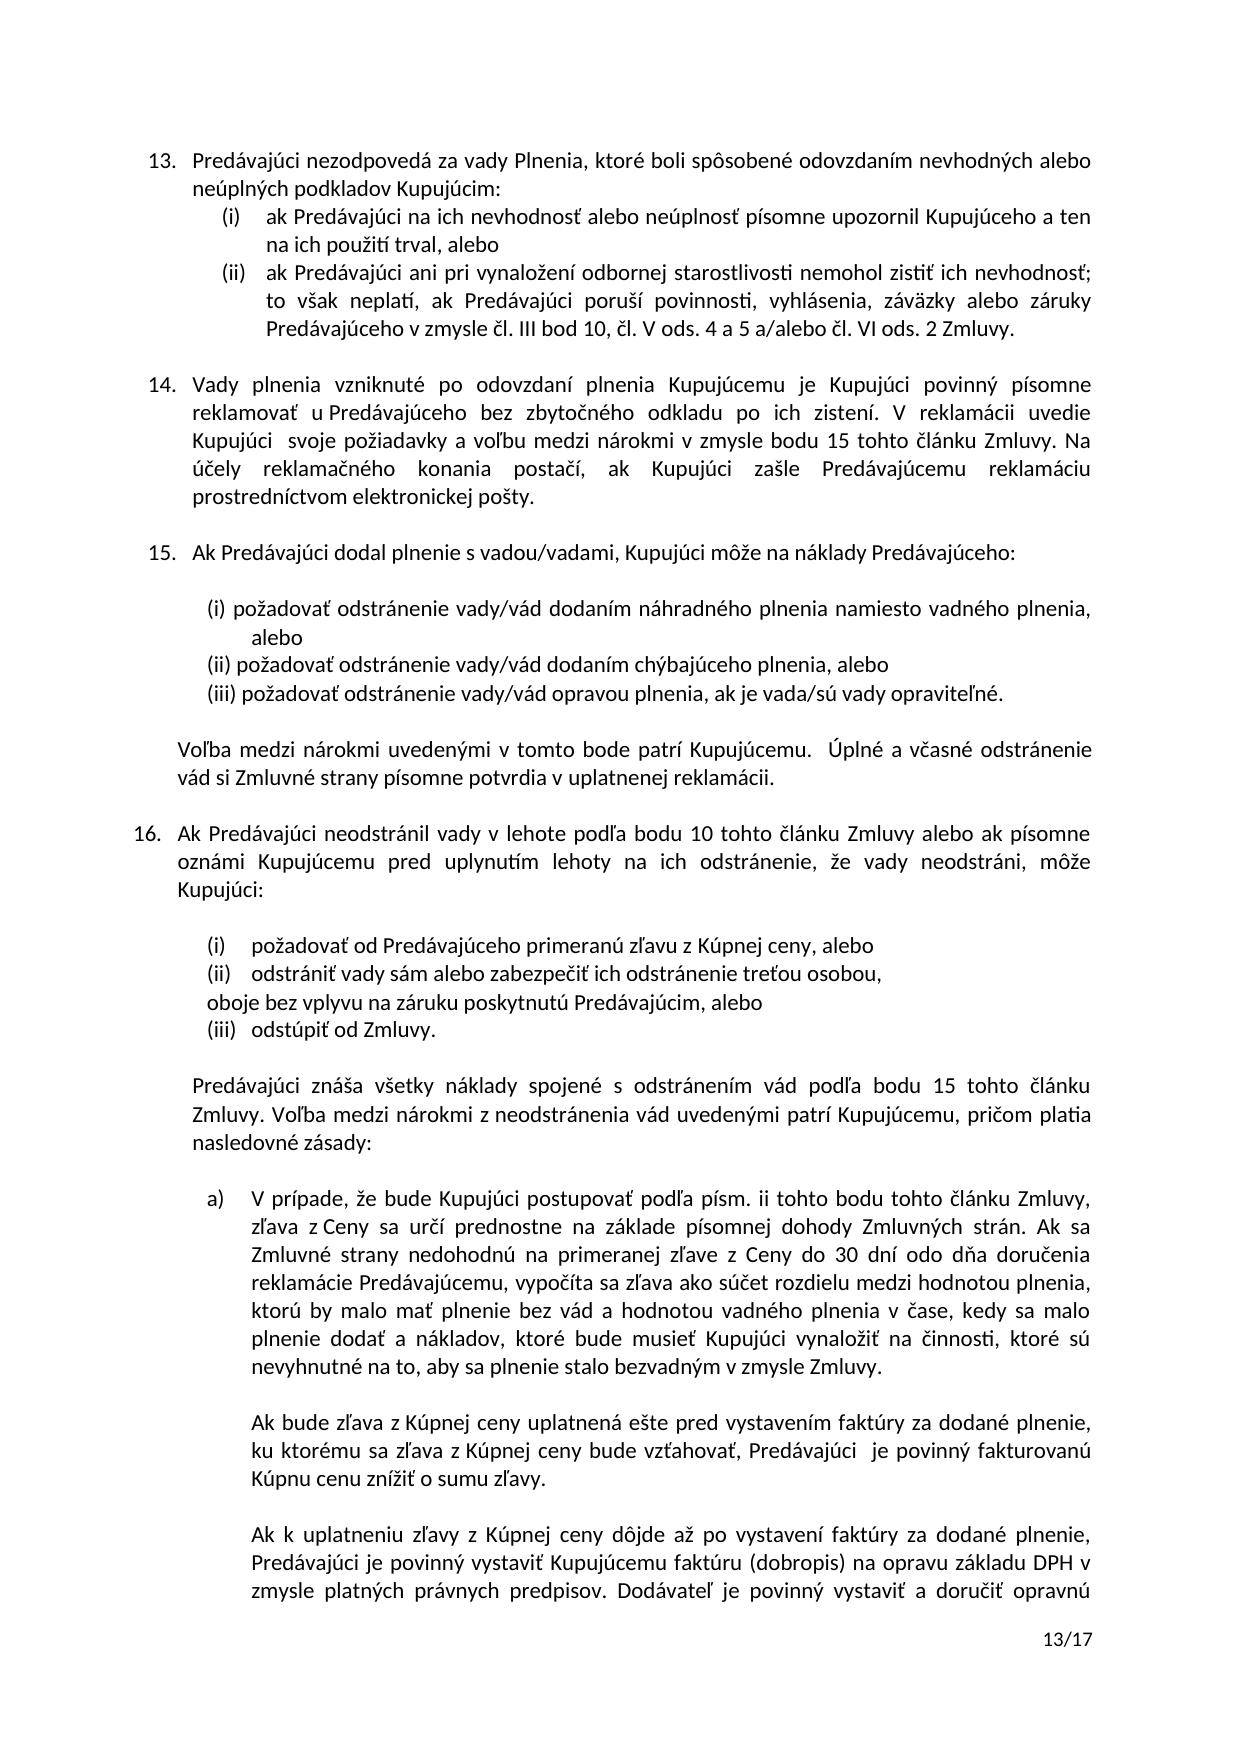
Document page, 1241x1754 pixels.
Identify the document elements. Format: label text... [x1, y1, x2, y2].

text (ii) ak Predávajúci ani pri vynaložení odbornej starostlivosti nemohol zistiť ich nevhodnosť; to však neplatí, ak Predávajúci poruší povinnosti, vyhlásenia, záväzky alebo záruky Predávajúceho v zmysle čl. III bod 10, čl. V ods. 4 a 5 a/alebo čl. VI ods. 2 Zmluvy. [221, 258, 1093, 342]
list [207, 1520, 1093, 1604]
text Voľba medzi nárokmi uvedenými v tomto bode patrí Kupujúcemu. Úplné a včasné odstránenie vád si Zmluvné strany písomne potvrdia v uplatnenej reklamácii. [148, 735, 1093, 791]
list odstúpiť od Zmluvy. [207, 1016, 1093, 1044]
text oboje bez vplyvu na záruku poskytnutú Predávajúcim, alebo [207, 988, 1093, 1016]
text 15. Ak Predávajúci dodal plnenie s vadou/vadami, Kupujúci môže na náklady Predávajúceho: [148, 538, 1093, 567]
text (i) ak Predávajúci na ich nevhodnosť alebo neúplnosť písomne upozornil Kupujúceho a ten na ich použití trval, alebo [221, 202, 1093, 258]
text (iii) požadovať odstránenie vady/vád opravou plnenia, ak je vada/sú vady opraviteľné. [207, 679, 1093, 707]
text 14. Vady plnenia vzniknuté po odovzdaní plnenia Kupujúcemu je Kupujúci povinný písomne reklamovať u Predávajúceho bez zbytočného odkladu po ich zistení. V reklamácii uvedie Kupujúci svoje požiadavky a voľbu medzi nárokmi v zmysle bodu 15 tohto článku Zmluvy. Na účely reklamačného konania postačí, ak Kupujúci zašle Predávajúcemu reklamáciu prostredníctvom elektronickej pošty. [148, 370, 1093, 511]
list požadovať od Predávajúceho primeranú zľavu z Kúpnej ceny, alebo [207, 932, 1093, 959]
text (ii) požadovať odstránenie vady/vád dodaním chýbajúceho plnenia, alebo [207, 651, 1093, 679]
text 16. Ak Predávajúci neodstránil vady v lehote podľa bodu 10 tohto článku Zmluvy alebo ak písomne oznámi Kupujúcemu pred uplynutím lehoty na ich odstránenie, že vady neodstráni, môže Kupujúci: [133, 819, 1093, 903]
list Ak bude zľava z Kúpnej ceny uplatnená ešte pred vystavením faktúry za dodané plnenie, ku ktorému sa zľava z Kúpnej ceny bude vzťahovať, Predávajúci je povinný fakturovanú Kúpnu cenu znížiť o sumu zľavy. [207, 1408, 1093, 1492]
list V prípade, že bude Kupujúci postupovať podľa písm. ii tohto bodu tohto článku Zmluvy, zľava z Ceny sa určí prednostne na základe písomnej dohody Zmluvných strán. Ak sa Zmluvné strany nedohodnú na primeranej zľave z Ceny do 30 dní odo dňa doručenia reklamácie Predávajúcemu, vypočíta sa zľava ako súčet rozdielu medzi hodnotou plnenia, ktorú by malo mať plnenie bez vád a hodnotou vadného plnenia v čase, kedy sa malo plnenie dodať a nákladov, ktoré bude musieť Kupujúci vynaložiť na činnosti, ktoré sú nevyhnutné na to, aby sa plnenie stalo bezvadným v zmysle Zmluvy. [207, 1184, 1093, 1380]
text Predávajúci znáša všetky náklady spojené s odstránením vád podľa bodu 15 tohto článku Zmluvy. Voľba medzi nárokmi z neodstránenia vád uvedenými patrí Kupujúcemu, pričom platia nasledovné zásady: [177, 1072, 1093, 1156]
text (i) požadovať odstránenie vady/vád dodaním náhradného plnenia namiesto vadného plnenia, alebo [207, 594, 1093, 651]
text 13. Predávajúci nezodpovedá za vady Plnenia, ktoré boli spôsobené odovzdaním nevhodných alebo neúplných podkladov Kupujúcim: [148, 146, 1093, 202]
list odstrániť vady sám alebo zabezpečiť ich odstránenie treťou osobou, [207, 959, 1093, 988]
